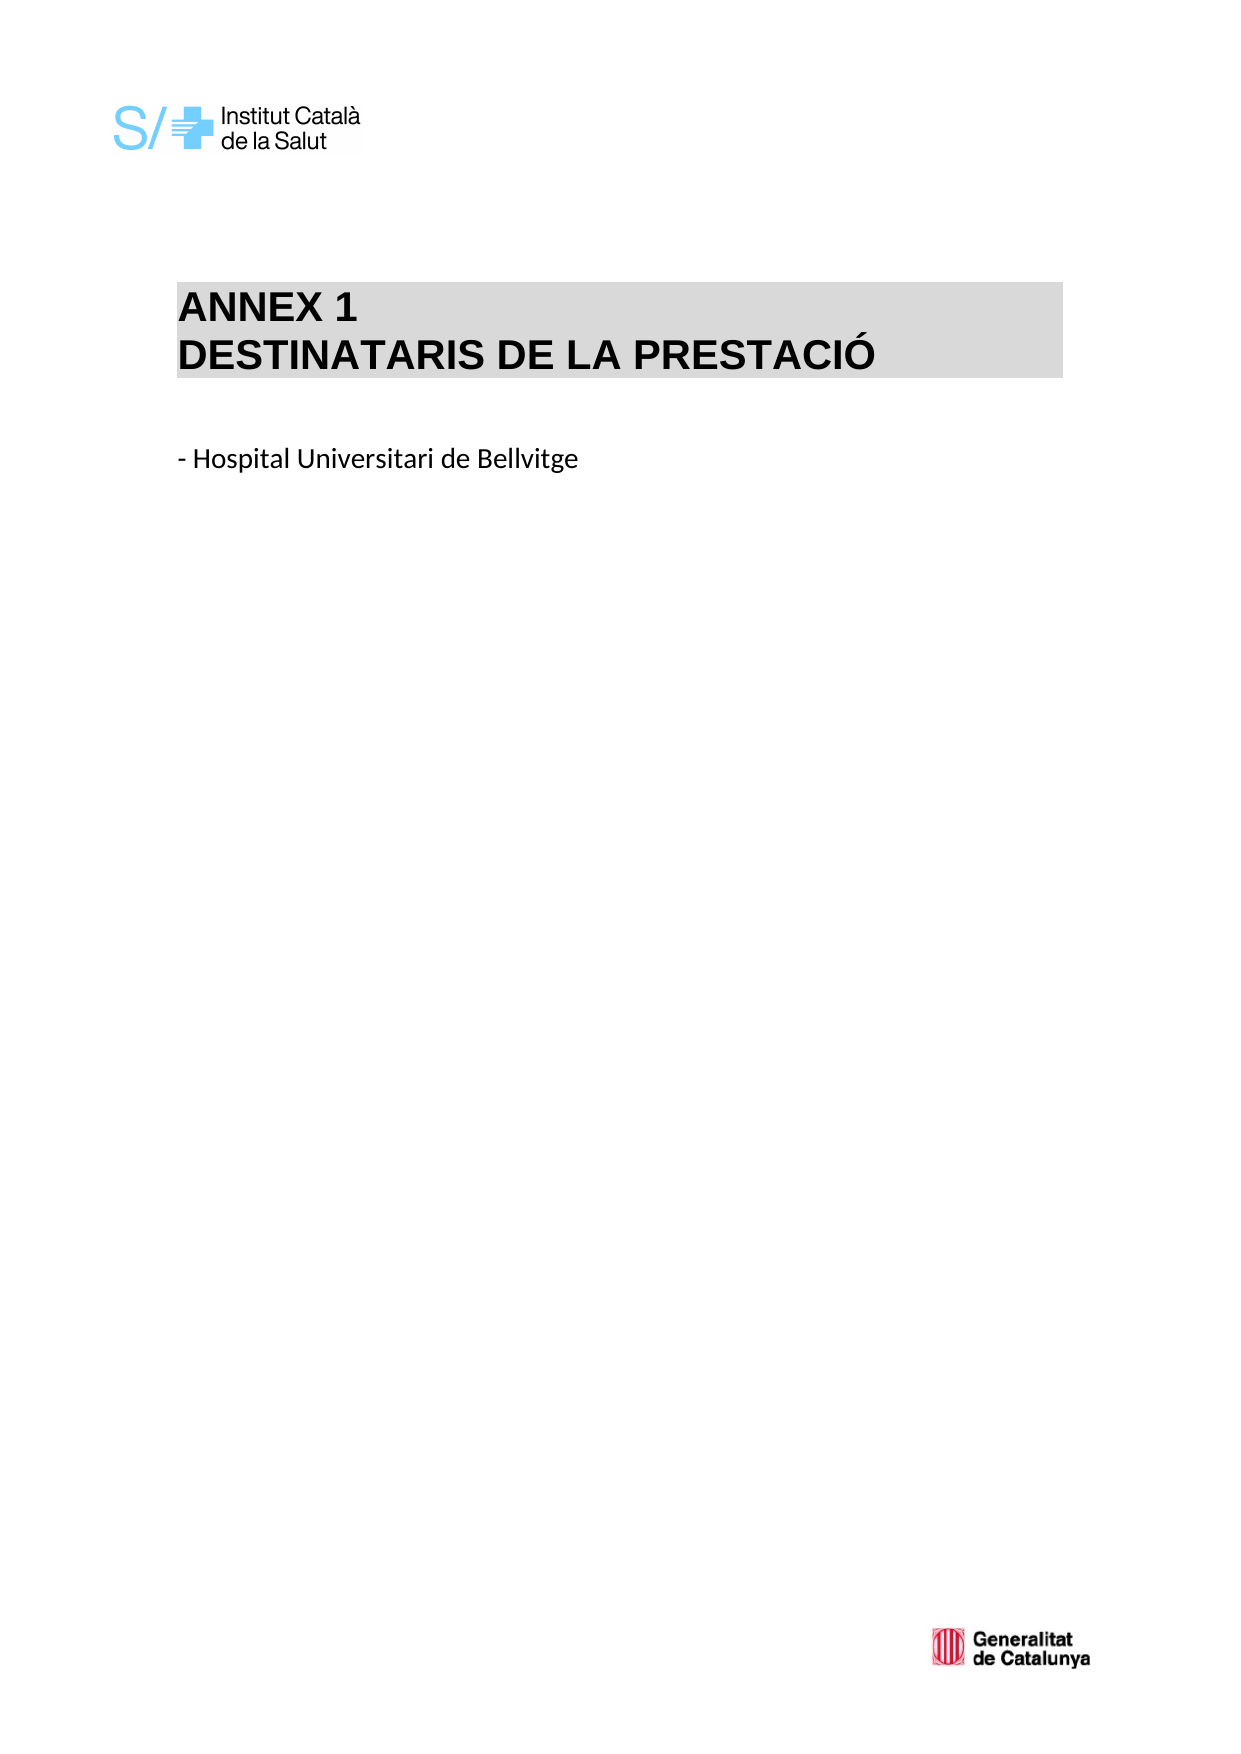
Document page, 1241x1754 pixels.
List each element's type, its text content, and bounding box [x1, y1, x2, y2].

text - Hospital Universitari de Bellvitge [177, 441, 1063, 476]
picture [893, 1621, 1129, 1674]
text DESTINATARIS DE LA PRESTACIÓ [177, 330, 1063, 378]
picture [112, 103, 363, 154]
text ANNEX 1 [177, 282, 1063, 330]
